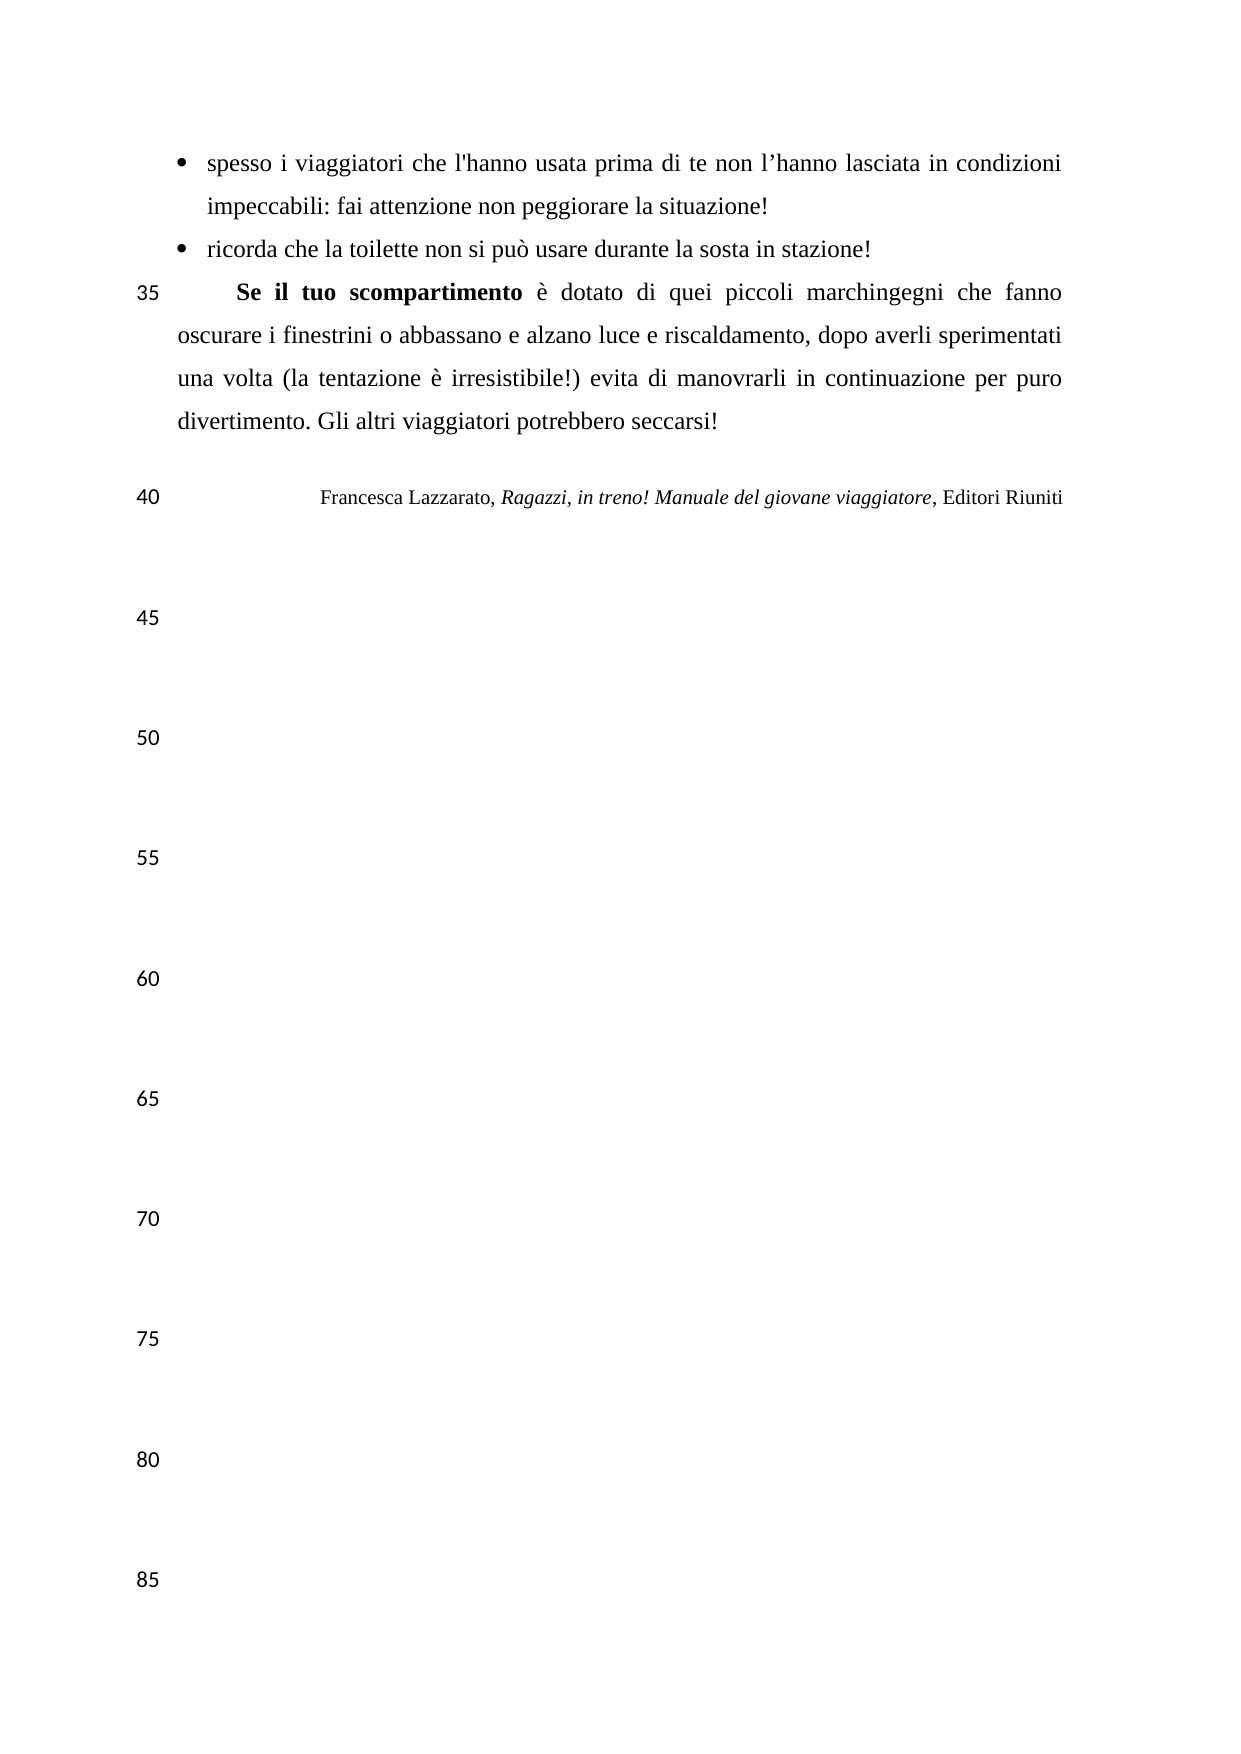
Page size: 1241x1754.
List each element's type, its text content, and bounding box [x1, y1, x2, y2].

list spesso i viaggiatori che l'hanno usata prima di te non l’hanno lasciata in condizioni impeccabili: fai attenzione non peggiorare la situazione! [177, 148, 1063, 219]
text Francesca Lazzarato, Ragazzi, in treno! Manuale del giovane viaggiatore, Editori Riuniti [177, 485, 1063, 509]
text Se il tuo scompartimento è dotato di quei piccoli marchingegni che fanno oscurare i finestrini o abbassano e alzano luce e riscaldamento, dopo averli sperimentati una volta (la tentazione è irresistibile!) evita di manovrarli in continuazione per puro divertimento. Gli altri viaggiatori potrebbero seccarsi! [177, 277, 1063, 435]
list ricorda che la toilette non si può usare durante la sosta in stazione! [177, 234, 1063, 263]
